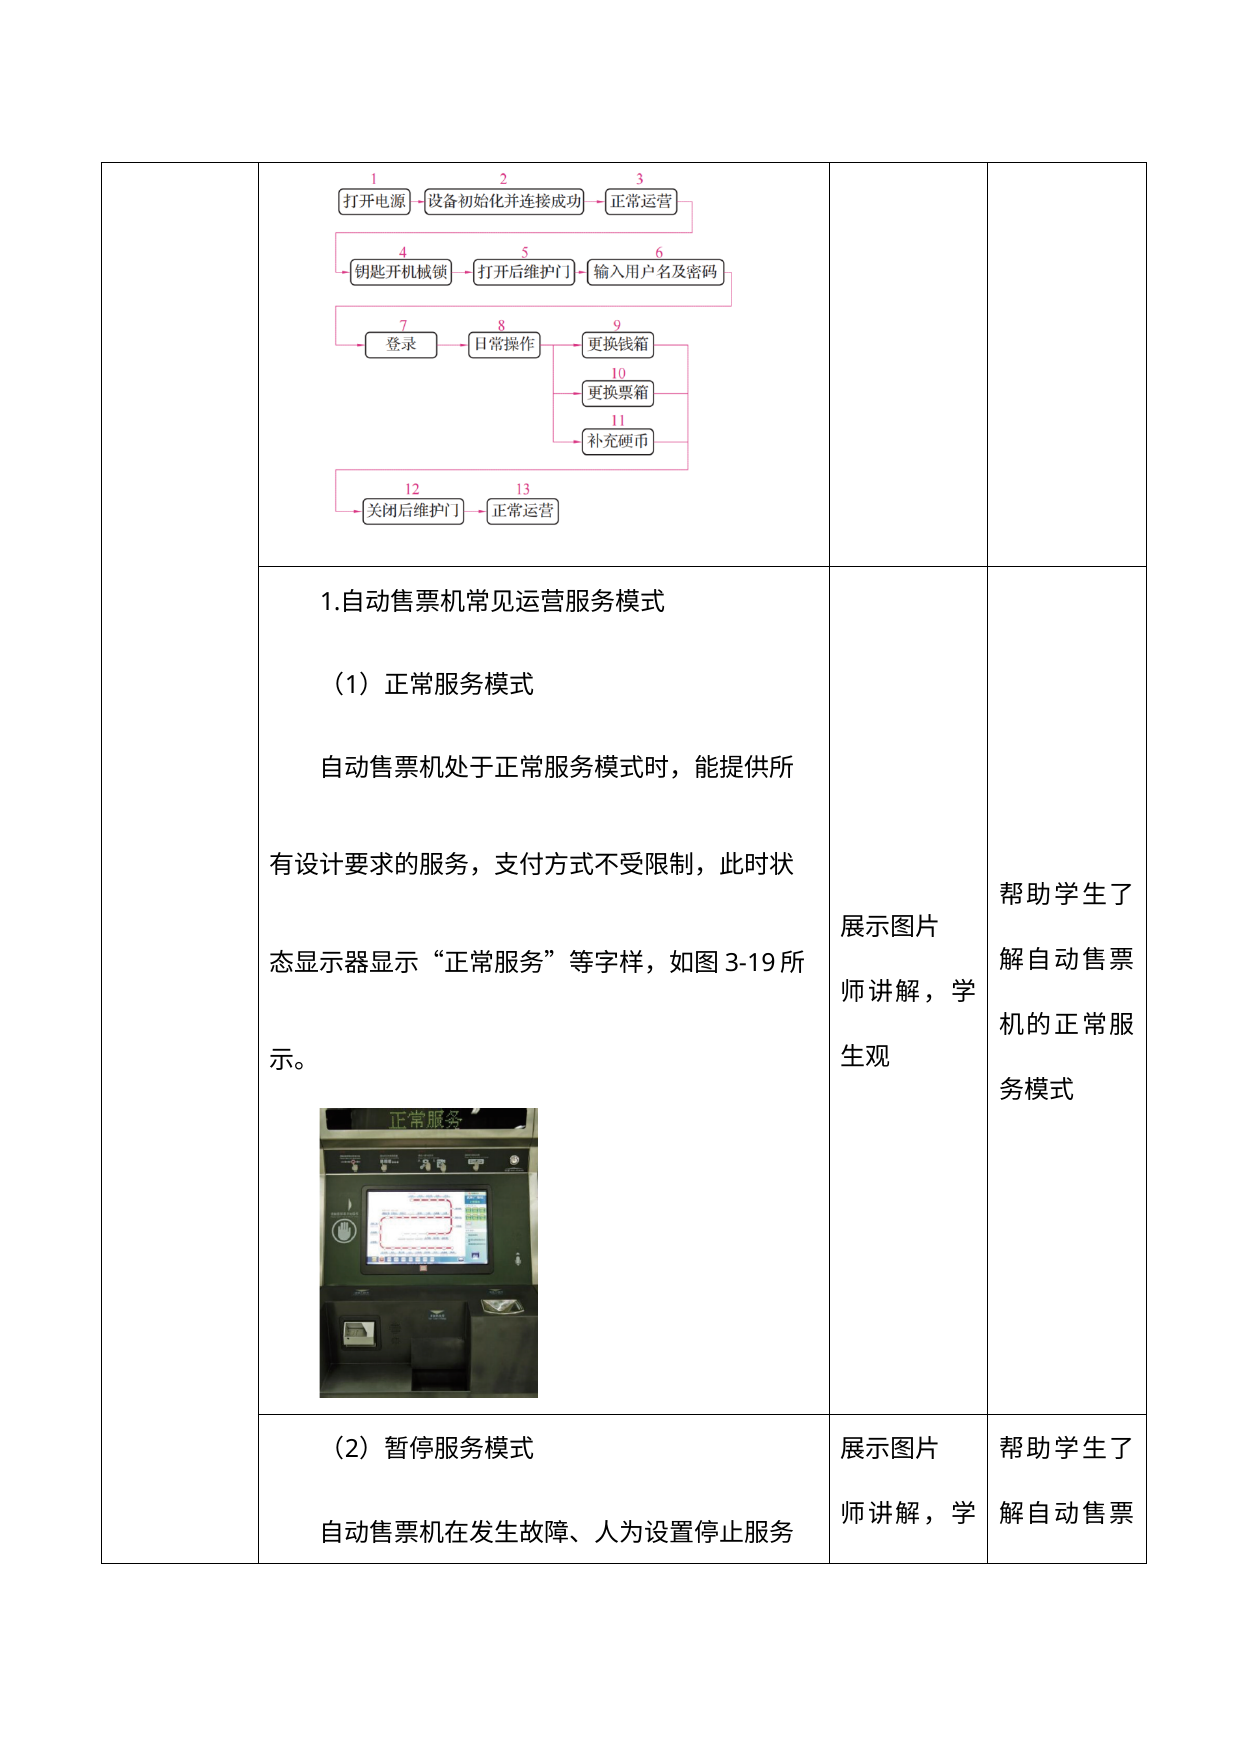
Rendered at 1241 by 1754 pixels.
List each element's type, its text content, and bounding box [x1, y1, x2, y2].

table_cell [259, 1415, 829, 1563]
picture [319, 163, 749, 531]
table_cell 帮助学生了解自动售票机的暂停服务模式 [988, 1415, 1146, 1563]
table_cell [259, 163, 829, 566]
table_cell 展示图片 师讲解，学生观 [830, 567, 987, 1413]
picture [319, 1108, 538, 1398]
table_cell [830, 163, 987, 566]
table_cell 展示图片 师讲解，学生观 [830, 1415, 987, 1563]
table_cell 1.自动售票机常见运营服务模式 （1）正常服务模式 自动售票机处于正常服务模式时，能提供所有设计要求的服务，支付方式不受限制，此时状态显示器显示“正常服务”等字样，如图3-19所示。 [259, 567, 829, 1413]
table_cell 帮助学生了解自动售票机的正常服务模式 [988, 567, 1146, 1413]
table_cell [988, 163, 1146, 566]
